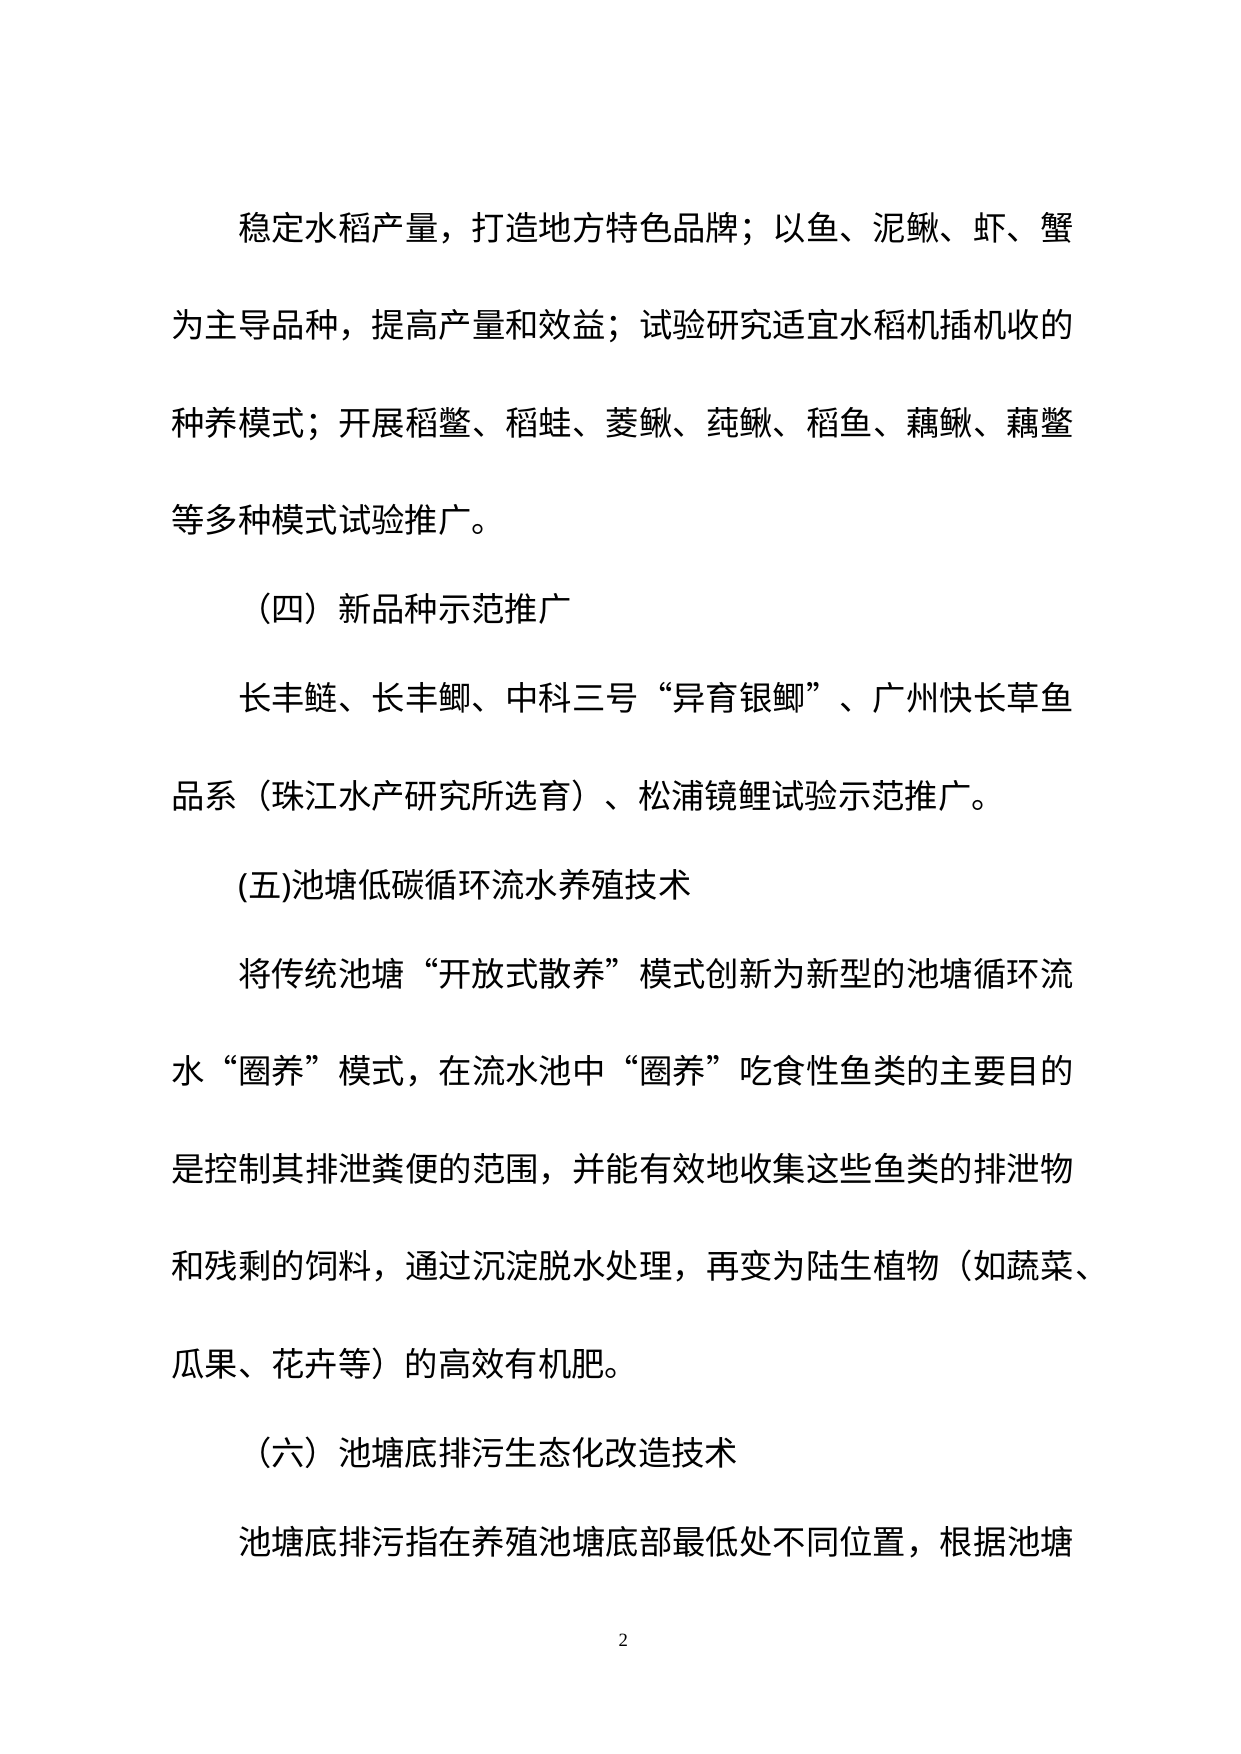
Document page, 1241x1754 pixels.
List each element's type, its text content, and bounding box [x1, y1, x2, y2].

text (五)池塘低碳循环流水养殖技术 [171, 850, 1075, 915]
text （六）池塘底排污生态化改造技术 [171, 1418, 1075, 1483]
text 将传统池塘“开放式散养”模式创新为新型的池塘循环流水“圈养”模式，在流水池中“圈养”吃食性鱼类的主要目的是控制其排泄粪便的范围，并能有效地收集这些鱼类的排泄物和残剩的饲料，通过沉淀脱水处理，再变为陆生植物（如蔬菜、瓜果、花卉等）的高效有机肥。 [171, 939, 1075, 1394]
text 稳定水稻产量，打造地方特色品牌；以鱼、泥鳅、虾、蟹为主导品种，提高产量和效益；试验研究适宜水稻机插机收的种养模式；开展稻鳖、稻蛙、菱鳅、莼鳅、稻鱼、藕鳅、藕鳖等多种模式试验推广。 [171, 193, 1075, 550]
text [171, 1507, 1075, 1572]
text （四）新品种示范推广 [171, 574, 1075, 639]
text 长丰鲢、长丰鲫、中科三号“异育银鲫”、广州快长草鱼品系（珠江水产研究所选育）、松浦镜鲤试验示范推广。 [171, 663, 1075, 826]
